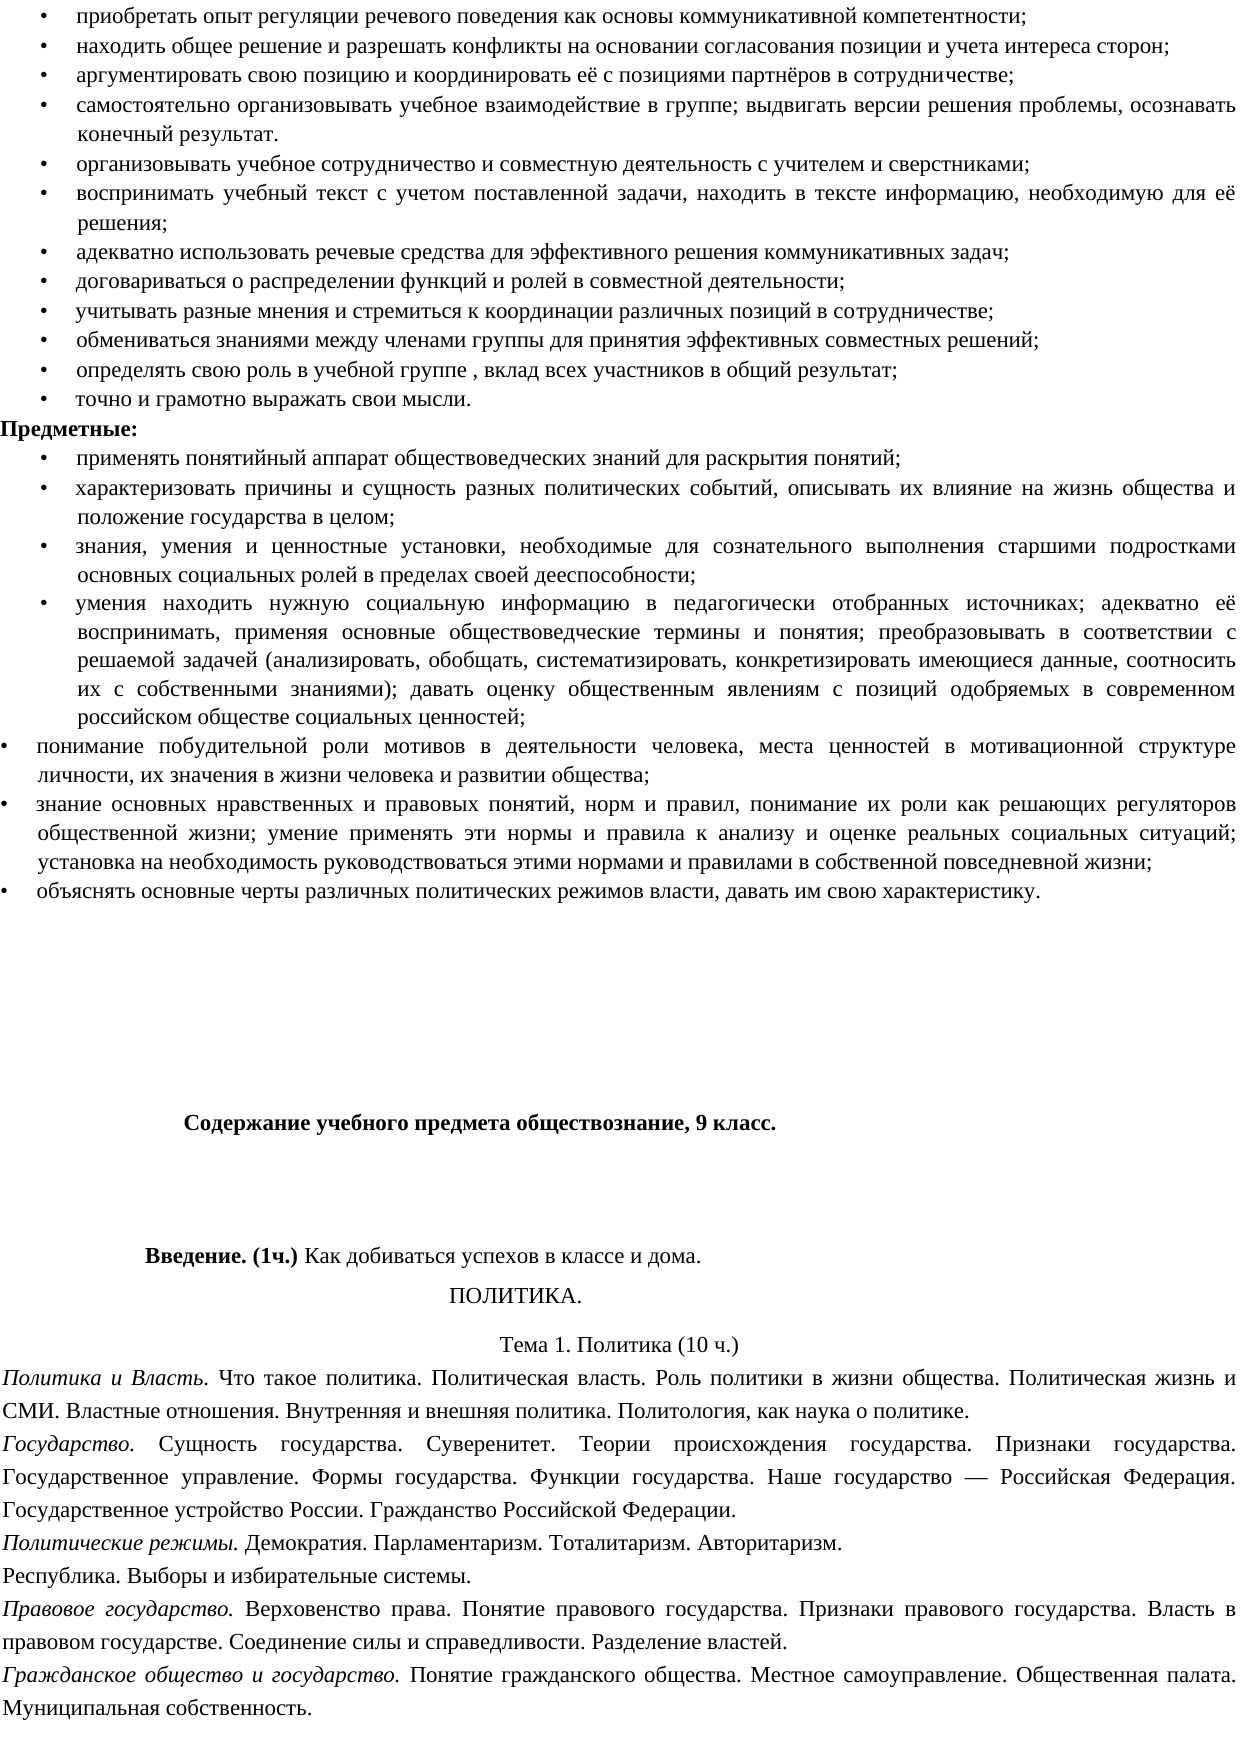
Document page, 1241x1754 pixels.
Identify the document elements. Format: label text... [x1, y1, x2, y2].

text Политика и Власть. Что такое политика. Политическая власть. Роль политики в жизни общества. Политическая жизнь и СМИ. Властные отношения. Внутренняя и внешняя политика. Политология, как наука о политике. [2, 1359, 1238, 1425]
list характеризовать причины и сущность разных политических событий, описывать их влияние на жизнь общества и положение государства в целом; [39, 472, 1238, 531]
text ПОЛИТИКА. [2, 1285, 1240, 1308]
text Политические режимы. Демократия. Парламентаризм. Тоталитаризм. Авторитаризм. [2, 1524, 1240, 1557]
text Республика. Выборы и избирательные системы. [2, 1557, 1240, 1590]
list аргументировать свою позицию и координировать её с позициями партнёров в сотрудничестве; [39, 59, 1238, 88]
list находить общее решение и разрешать конфликты на основании согласования позиции и учета интереса сторон; [39, 29, 1238, 59]
list определять свою роль в учебной группе , вклад всех участников в общий результат; [39, 354, 1240, 383]
text Введение. (1ч.) Как добиваться успехов в классе и дома. [2, 1245, 1240, 1268]
list воспринимать учебный текст с учетом поставленной задачи, находить в тексте информацию, необходимую для её решения; [39, 177, 1238, 236]
list умения находить нужную социальную информацию в педагогически отобранных источниках; адекватно её воспринимать, применяя основные обществоведческие термины и понятия; преобразовывать в соответствии с решаемой задачей (анализировать, обобщать, систематизировать, конкретизировать имеющиеся данные, соотносить их с собственными знаниями); давать оценку общественным явлениям с позиций одобряемых в современном российском обществе социальных ценностей; [39, 588, 1238, 730]
text Гражданское общество и государство. Понятие гражданского общества. Местное самоуправление. Общественная палата. Муниципальная собственность. [2, 1656, 1238, 1722]
list точно и грамотно выражать свои мысли. [39, 383, 1240, 413]
text Содержание учебного предмета обществознание, 9 класс. [0, 1107, 1238, 1136]
list применять понятийный аппарат обществоведческих знаний для раскрытия понятий; [39, 442, 1240, 472]
list приобретать опыт регуляции речевого поведения как основы коммуникативной компетентности; [39, 0, 1238, 29]
text Правовое государство. Верховенство права. Понятие правового государства. Признаки правового государства. Власть в правовом государстве. Соединение силы и справедливости. Разделение властей. [2, 1590, 1238, 1656]
list знание основных нравственных и правовых понятий, норм и правил, понимание их роли как решающих регуляторов общественной жизни; умение применять эти нормы и правила к анализу и оценке реальных социальных ситуаций; установка на необходимость руководствоваться этими нормами и правилами в собственной повседневной жизни; [0, 788, 1238, 875]
text Тема 1. Политика (10 ч.) [0, 1326, 1238, 1359]
list понимание побудительной роли мотивов в деятельности человека, места ценностей в мотивационной структуре личности, их значения в жизни человека и развитии общества; [0, 730, 1238, 788]
list знания, умения и ценностные установки, необходимые для сознательного выполнения старшими подростками основных социальных ролей в пределах своей дееспособности; [39, 531, 1238, 588]
list учитывать разные мнения и стремиться к координации различных позиций в сотрудничестве; [39, 295, 1238, 324]
list адекватно использовать речевые средства для эффективного решения коммуникативных задач; [39, 236, 1238, 265]
text Государство. Сущность государства. Суверенитет. Теории происхождения государства. Признаки государства. Государственное управление. Формы государства. Функции государства. Наше государство — Российская Федерация. Государственное устройство России. Гражданство Российской Федерации. [2, 1425, 1238, 1524]
list договариваться о распределении функций и ролей в совместной деятельности; [39, 265, 1240, 295]
list объяснять основные черты различных политических режимов власти, давать им свою характеристику. [0, 875, 1238, 904]
list самостоятельно организовывать учебное взаимодействие в группе; выдвигать версии решения проблемы, осознавать конечный результат. [39, 88, 1238, 147]
text Предметные: [0, 413, 1240, 442]
list обмениваться знаниями между членами группы для принятия эффективных совместных решений; [39, 324, 1238, 354]
list организовывать учебное сотрудничество и совместную деятельность с учителем и сверстниками; [39, 147, 1238, 177]
